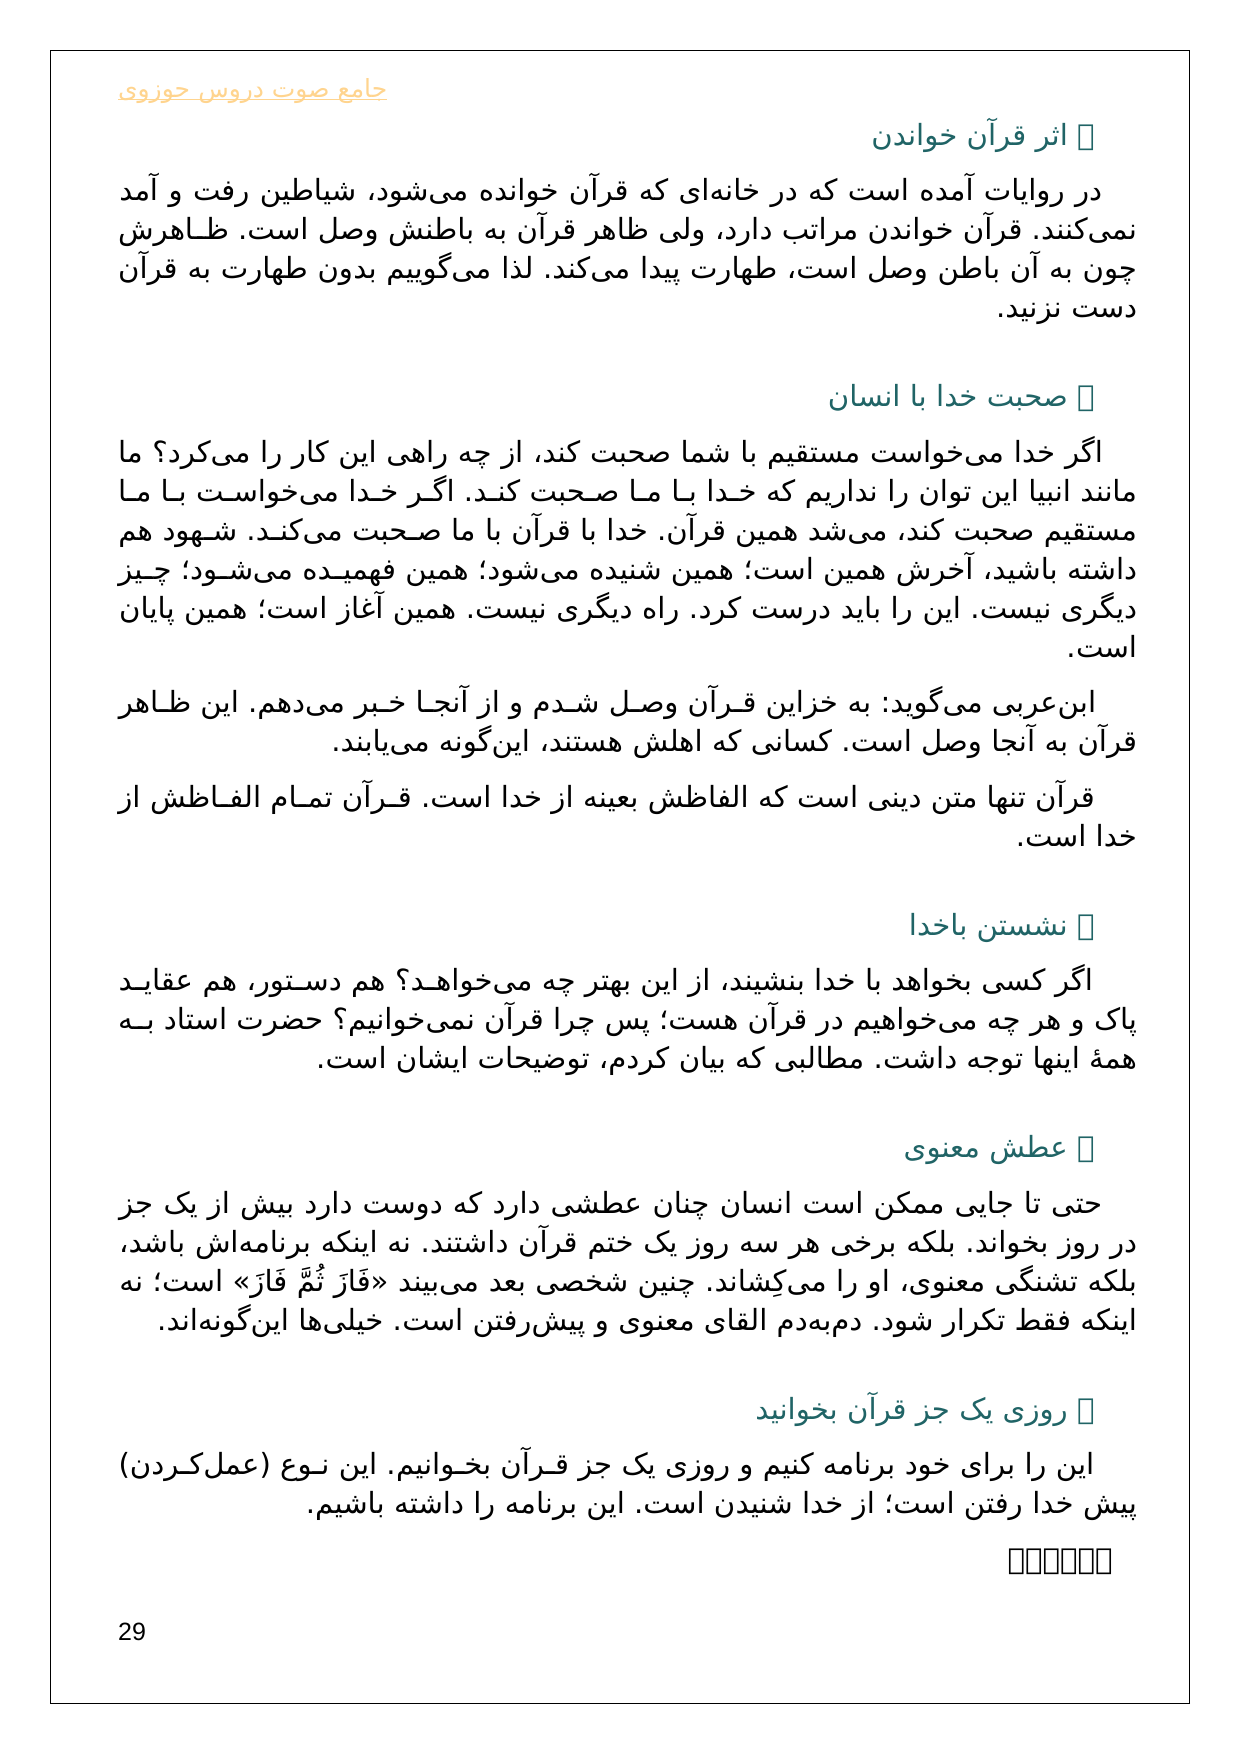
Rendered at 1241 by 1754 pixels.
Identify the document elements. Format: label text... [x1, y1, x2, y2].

text 🔵 روزی یک جز قرآن بخوانید [118, 1392, 1119, 1426]
text اگر خدا می‌خواست مستقیم با شما صحبت کند، از چه راهی این کار را می‌کرد؟ ما مانند انبیا این توان را نداریم که خدا با ما صحبت کند. اگر خدا می‌خواست با ما مستقیم صحبت کند، می‌شد همین قرآن. خدا با قرآن با ما صحبت می‌کند. شهود هم داشته باشید، آخرش همین است؛ همین شنیده می‌شود؛ همین فهمیده می‌شود؛ چیز دیگری نیست. این را باید درست کرد. راه دیگری نیست. همین آغاز است؛ همین پایان است. [118, 435, 1137, 664]
text در روایات آمده است که در خانه‌ای که قرآن خوانده می‌شود، شیاطین رفت و آمد نمی‌کنند. قرآن خواندن مراتب دارد، ولی ظاهر قرآن به باطنش وصل است. ظاهرش چون به آن باطن وصل است، طهارت پیدا می‌کند. لذا می‌گوییم بدون طهارت به قرآن دست نزنید. [118, 174, 1137, 324]
text ابن‌عربی می‌گوید: به خزاین قرآن وصل شدم و از آنجا خبر می‌دهم. این ظاهر قرآن به آنجا وصل است. کسانی که اهلش هستند، این‌گونه می‌یابند. [118, 686, 1137, 758]
text 🔵 عطش معنوی [118, 1131, 1119, 1164]
text 🔵 صحبت خدا با انسان [118, 379, 1119, 413]
text قرآن تنها متن دینی است که الفاظش بعینه از خدا است. قرآن تمام الفاظش از خدا است. [118, 780, 1137, 853]
text 🔵 اثر قرآن خواندن [118, 118, 1119, 152]
text حتی تا جایی ممکن است انسان چنان عطشی دارد که دوست دارد بیش از یک جز در روز بخواند. بلکه برخی هر سه روز یک ختم قرآن داشتند. نه اینکه برنامه‌اش باشد، بلکه تشنگی معنوی، او را می‌کِشاند. چنین شخصی بعد می‌بیند «فَازَ ثُمَّ فَازَ» است؛ نه اینکه فقط تکرار شود. دم‌به‌دم القای معنوی و پیش‌رفتن است. خیلی‌ها این‌گونه‌اند. [118, 1186, 1137, 1337]
text 🍃🌸🍃🌸🍃🌸 [118, 1542, 1137, 1576]
text این را برای خود برنامه کنیم و روزی یک جز قرآن بخوانیم. این نوع (عمل‌کردن) پیش خدا رفتن است؛ از خدا شنیدن است. این برنامه را داشته باشیم. [118, 1448, 1137, 1521]
text 🔵 نشستن باخدا [118, 908, 1119, 942]
text اگر کسی بخواهد با خدا بنشیند، از این بهتر چه می‌خواهد؟ هم دستور، هم عقاید پاک و هر چه می‌خواهیم در قرآن هست؛ پس چرا قرآن نمی‌خوانیم؟ حضرت استاد به همۀ اینها توجه داشت. مطالبی که بیان کردم، توضیحات ایشان است. [118, 964, 1137, 1076]
